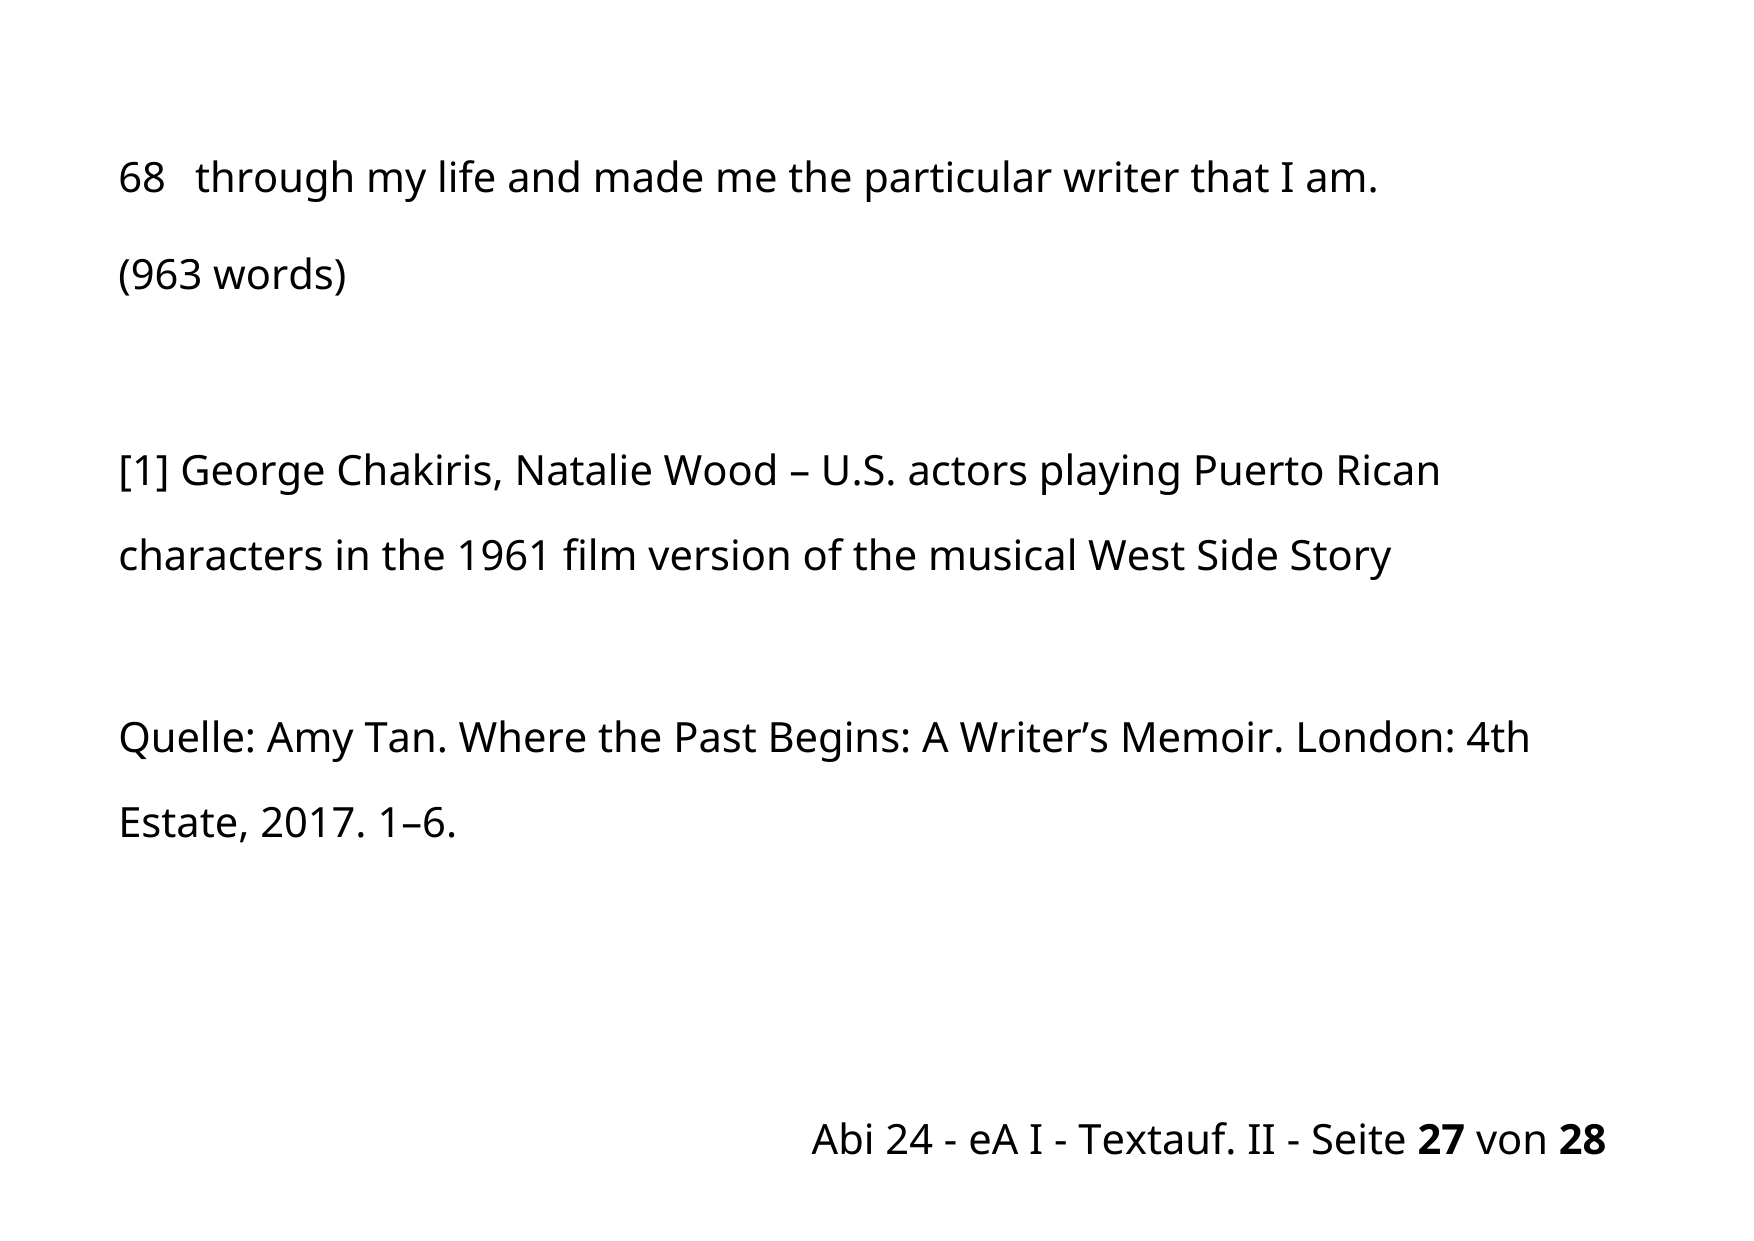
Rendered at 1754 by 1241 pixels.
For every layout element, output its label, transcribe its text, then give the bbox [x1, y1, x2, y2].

text [1] George Chakiris, Natalie Wood – U.S. actors playing Puerto Rican characters in the 1961 film version of the musical West Side Story [118, 440, 1606, 667]
text (963 words) [118, 245, 1606, 302]
list 68 through my life and made me the particular writer that I am. [118, 148, 1606, 204]
text Quelle: Amy Tan. Where the Past Begins: A Writer’s Memoir. London: 4th Estate, 2017. 1–6. [118, 708, 1606, 850]
